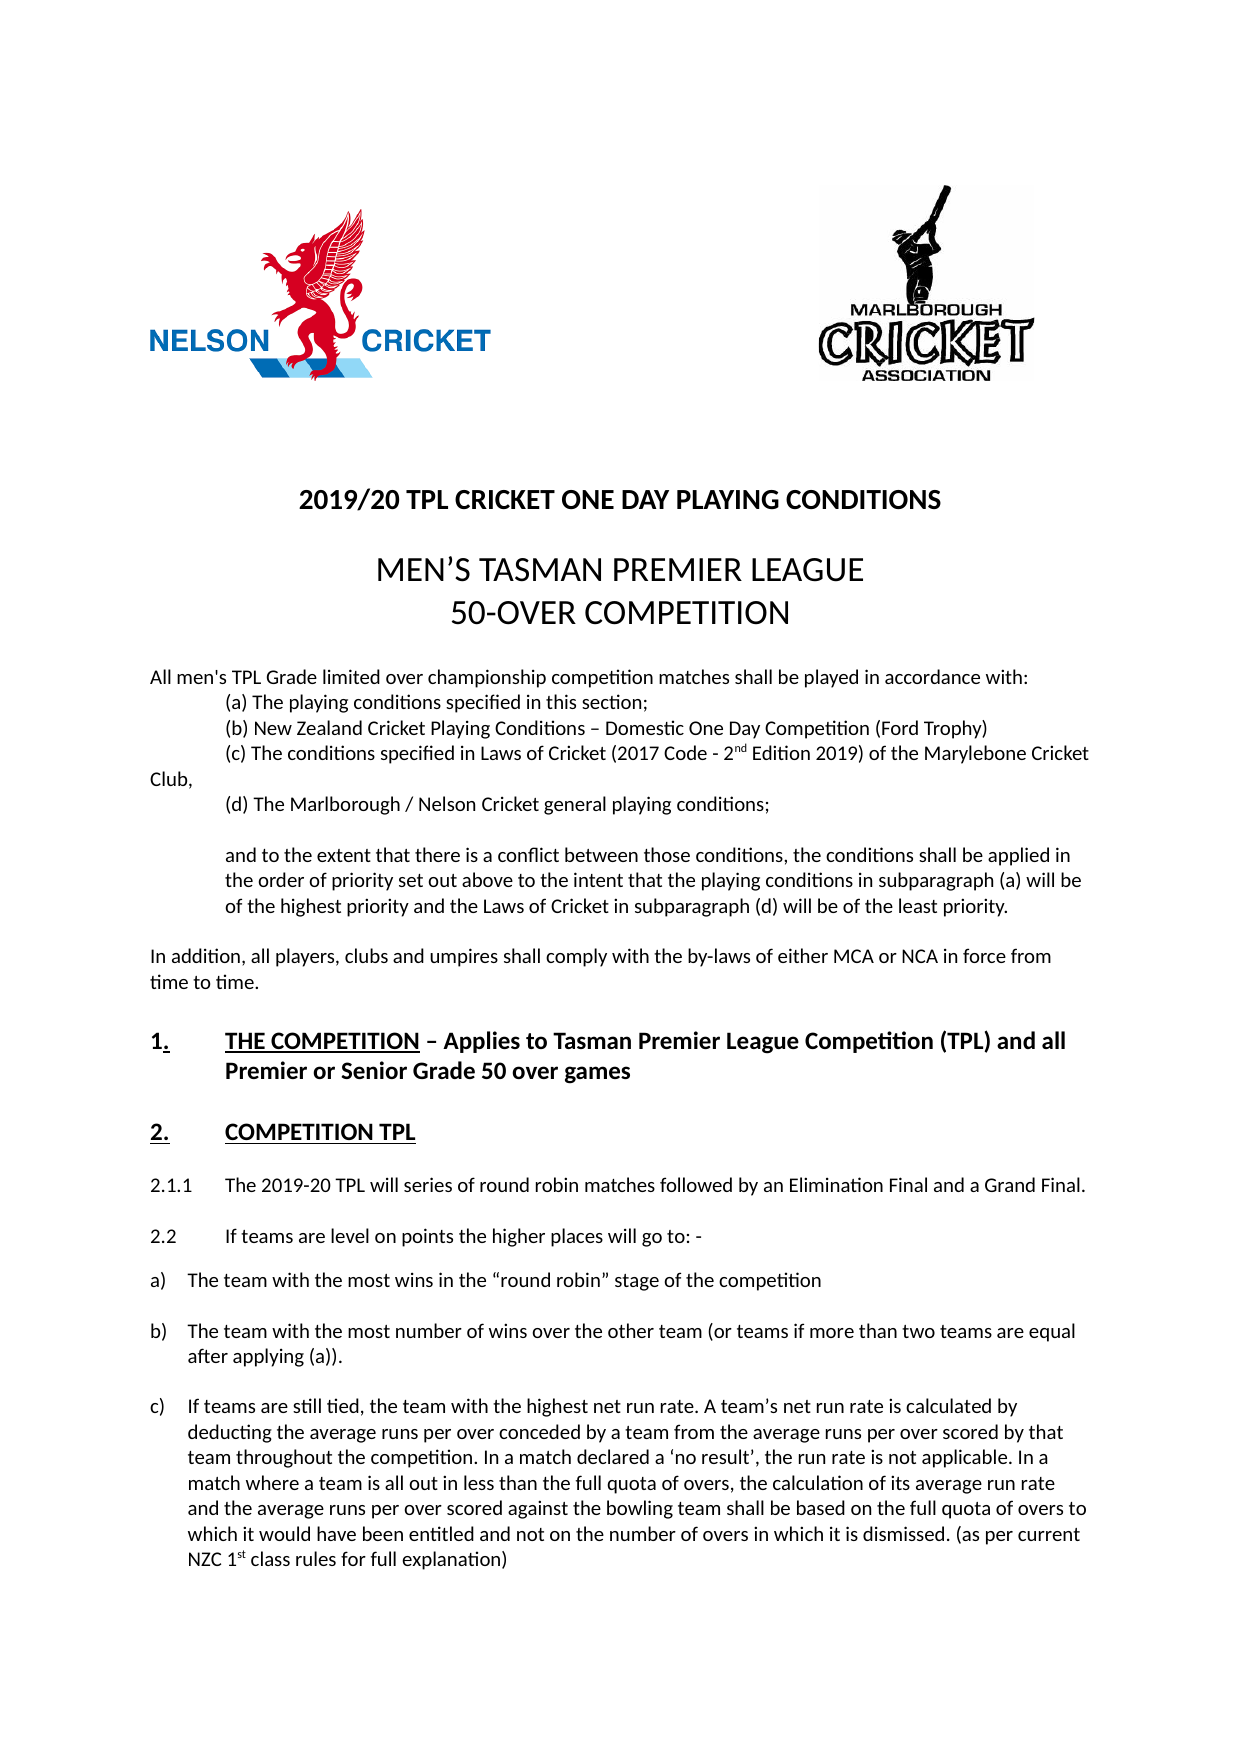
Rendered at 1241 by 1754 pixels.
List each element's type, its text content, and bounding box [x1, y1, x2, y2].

text (d) The Marlborough / Nelson Cricket general playing conditions; [150, 791, 1090, 817]
picture [150, 209, 491, 381]
list The team with the most number of wins over the other team (or teams if more than two teams are equal after applying (a)). [150, 1318, 1090, 1369]
text 2.2 If teams are level on points the higher places will go to: - [150, 1223, 1090, 1249]
text (b) New Zealand Cricket Playing Conditions – Domestic One Day Competition (Ford Trophy) [150, 715, 1090, 740]
text (a) The playing conditions specified in this section; [150, 689, 1090, 715]
text 50-OVER COMPETITION [150, 590, 1090, 633]
text 1. THE COMPETITION – Applies to Tasman Premier League Competition (TPL) and all Premier or Senior Grade 50 over games [150, 1025, 1090, 1086]
text and to the extent that there is a conflict between those conditions, the conditions shall be applied in the order of priority set out above to the intent that the playing conditions in subparagraph (a) will be of the highest priority and the Laws of Cricket in subparagraph (d) will be of the least priority. [225, 842, 1090, 918]
text (c) The conditions specified in Laws of Cricket (2017 Code - 2nd Edition 2019) of the Marylebone Cricket Club, [150, 740, 1090, 791]
list The team with the most wins in the “round robin” stage of the competition [150, 1267, 1090, 1293]
text 2. COMPETITION TPL [150, 1117, 1090, 1147]
text All men's TPL Grade limited over championship competition matches shall be played in accordance with: [150, 664, 1090, 689]
text 2019/20 TPL CRICKET ONE DAY PLAYING CONDITIONS [150, 481, 1090, 517]
list If teams are still tied, the team with the highest net run rate. A team’s net run rate is calculated by deducting the average runs per over conceded by a team from the average runs per over scored by that team throughout the competition. In a match declared a ‘no result’, the run rate is not applicable. In a match where a team is all out in less than the full quota of overs, the calculation of its average run rate and the average runs per over scored against the bowling team shall be based on the full quota of overs to which it would have been entitled and not on the number of overs in which it is dismissed. (as per current NZC 1st class rules for full explanation) [150, 1394, 1090, 1572]
text MEN’S TASMAN PREMIER LEAGUE [150, 547, 1090, 590]
picture [818, 185, 1035, 381]
text In addition, all players, clubs and umpires shall comply with the by-laws of either MCA or NCA in force from time to time. [150, 944, 1090, 994]
text 2.1.1 The 2019-20 TPL will series of round robin matches followed by an Elimination Final and a Grand Final. [150, 1172, 1090, 1223]
